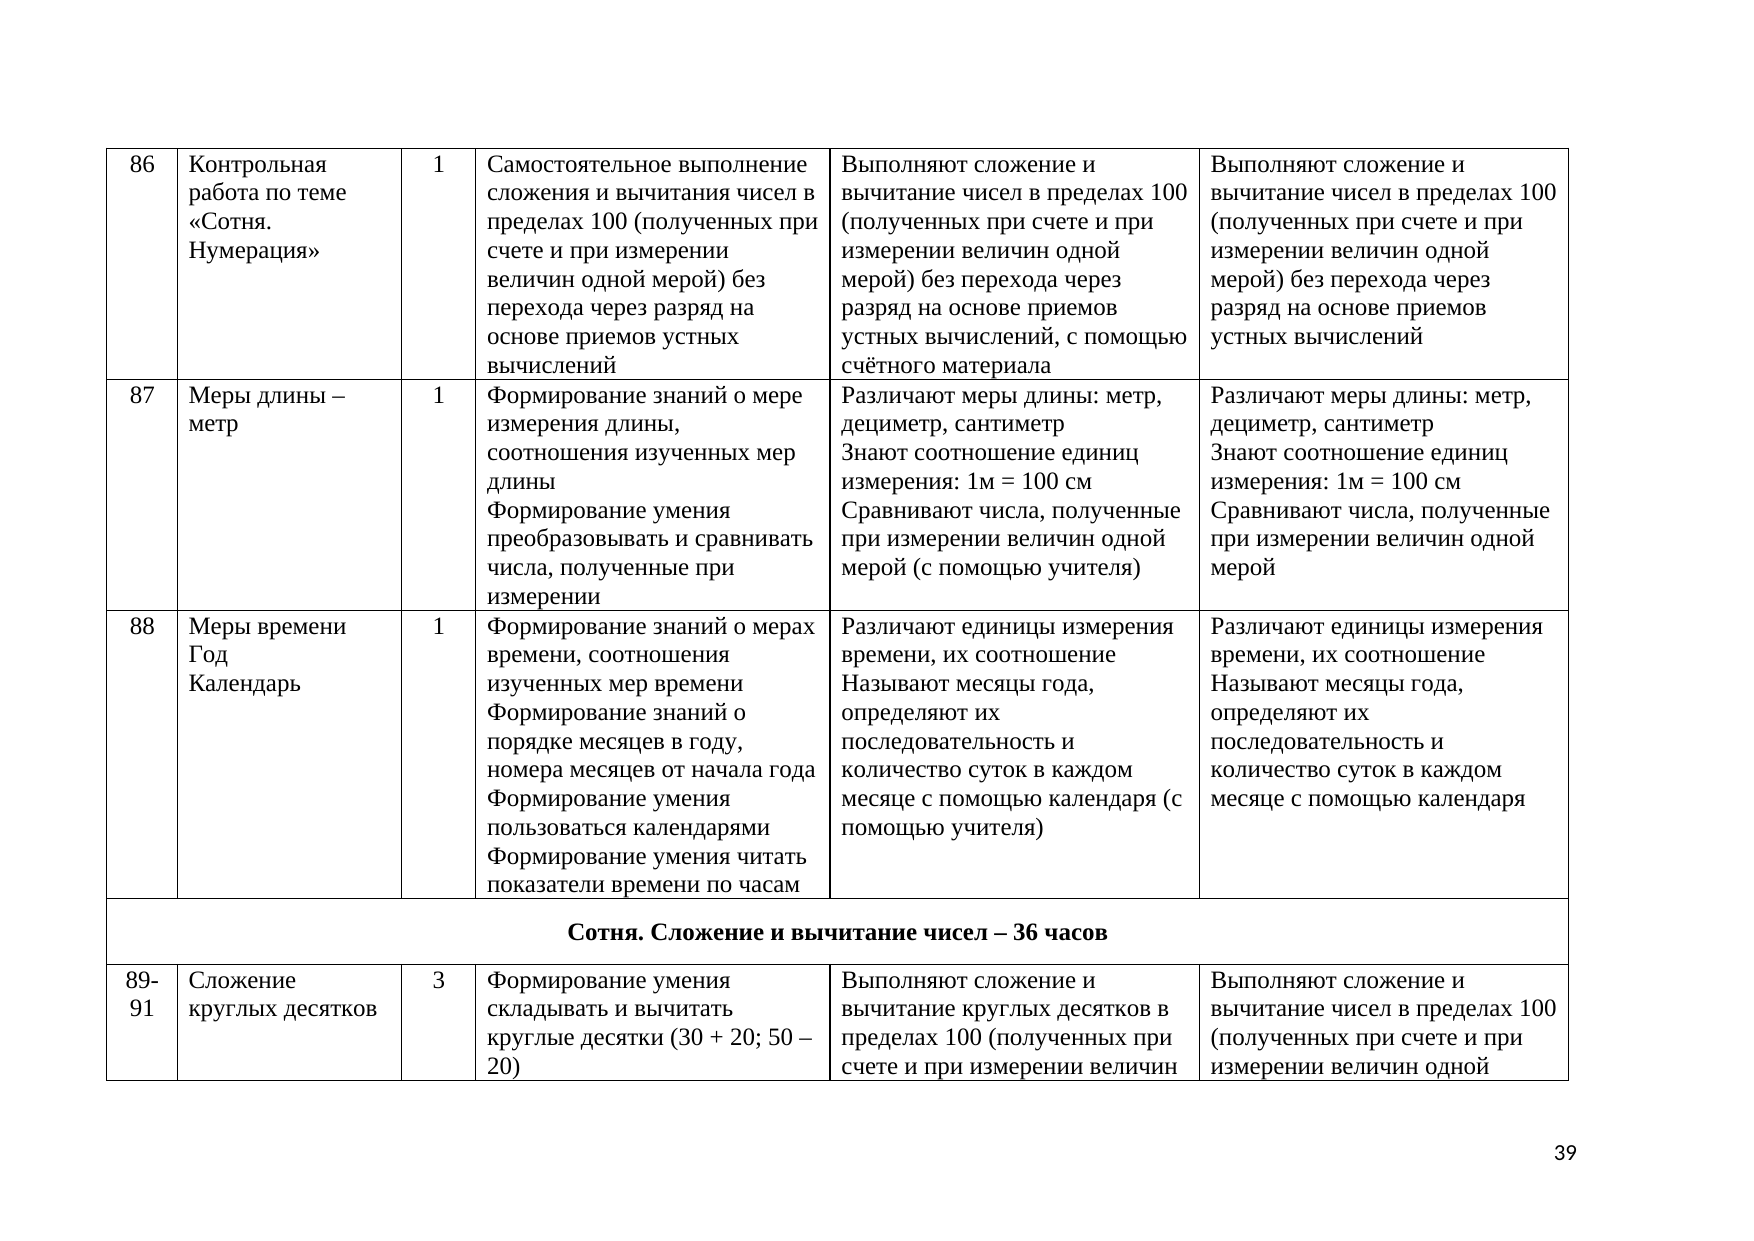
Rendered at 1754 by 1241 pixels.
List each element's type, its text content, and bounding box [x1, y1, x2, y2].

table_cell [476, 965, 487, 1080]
table_cell Выполняют сложение и вычитание чисел в пределах 100 (полученных при счете и при измерении величин одной мерой) без перехода через разряд на основе приемов устных вычислений [1200, 149, 1568, 379]
table_cell Меры длины – метр [178, 380, 401, 610]
table_cell 86 [107, 149, 177, 379]
table_cell 1 [402, 380, 475, 610]
table_cell 1 [402, 149, 475, 379]
table_cell 87 [107, 380, 177, 610]
table_cell Сотня. Сложение и вычитание чисел – 36 часов [107, 899, 1568, 964]
table_cell Самостоятельное выполнение сложения и вычитания чисел в пределах 100 (полученных при счете и при измерении величин одной мерой) без перехода через разряд на основе приемов устных вычислений [476, 149, 829, 379]
table_cell Меры времени Год Календарь [178, 611, 401, 898]
table_cell 88 [107, 611, 177, 898]
table_cell 89-91 [107, 965, 177, 1080]
table_cell 1 [402, 611, 475, 898]
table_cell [178, 965, 401, 1080]
table_cell Различают меры длины: метр, дециметр, сантиметр Знают соотношение единиц измерения: 1м = 100 см Сравнивают числа, полученные при измерении величин одной мерой [1200, 380, 1568, 610]
table_cell Различают меры длины: метр, дециметр, сантиметр Знают соотношение единиц измерения: 1м = 100 см Сравнивают числа, полученные при измерении величин одной мерой (с помощью учителя) [831, 380, 1199, 610]
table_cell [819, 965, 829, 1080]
table_cell 3 [402, 965, 475, 1080]
table_cell Различают единицы измерения времени, их соотношение Называют месяцы года, определяют их последовательность и количество суток в каждом месяце с помощью календаря (с помощью учителя) [831, 611, 1199, 898]
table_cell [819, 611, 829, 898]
table_cell Различают единицы измерения времени, их соотношение Называют месяцы года, определяют их последовательность и количество суток в каждом месяце с помощью календаря [1200, 611, 1568, 898]
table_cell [831, 965, 1199, 1080]
table_cell Выполняют сложение и вычитание чисел в пределах 100 (полученных при счете и при измерении величин одной мерой) без перехода через разряд на основе приемов устных вычислений, с помощью счётного материала [831, 149, 1199, 379]
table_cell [1200, 965, 1568, 1080]
table_cell Контрольная работа по теме «Сотня. Нумерация» [178, 149, 401, 379]
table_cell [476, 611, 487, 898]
table_cell Формирование знаний о мере измерения длины, соотношения изученных мер длины Формирование умения преобразовывать и сравнивать числа, полученные при измерении [476, 380, 829, 610]
